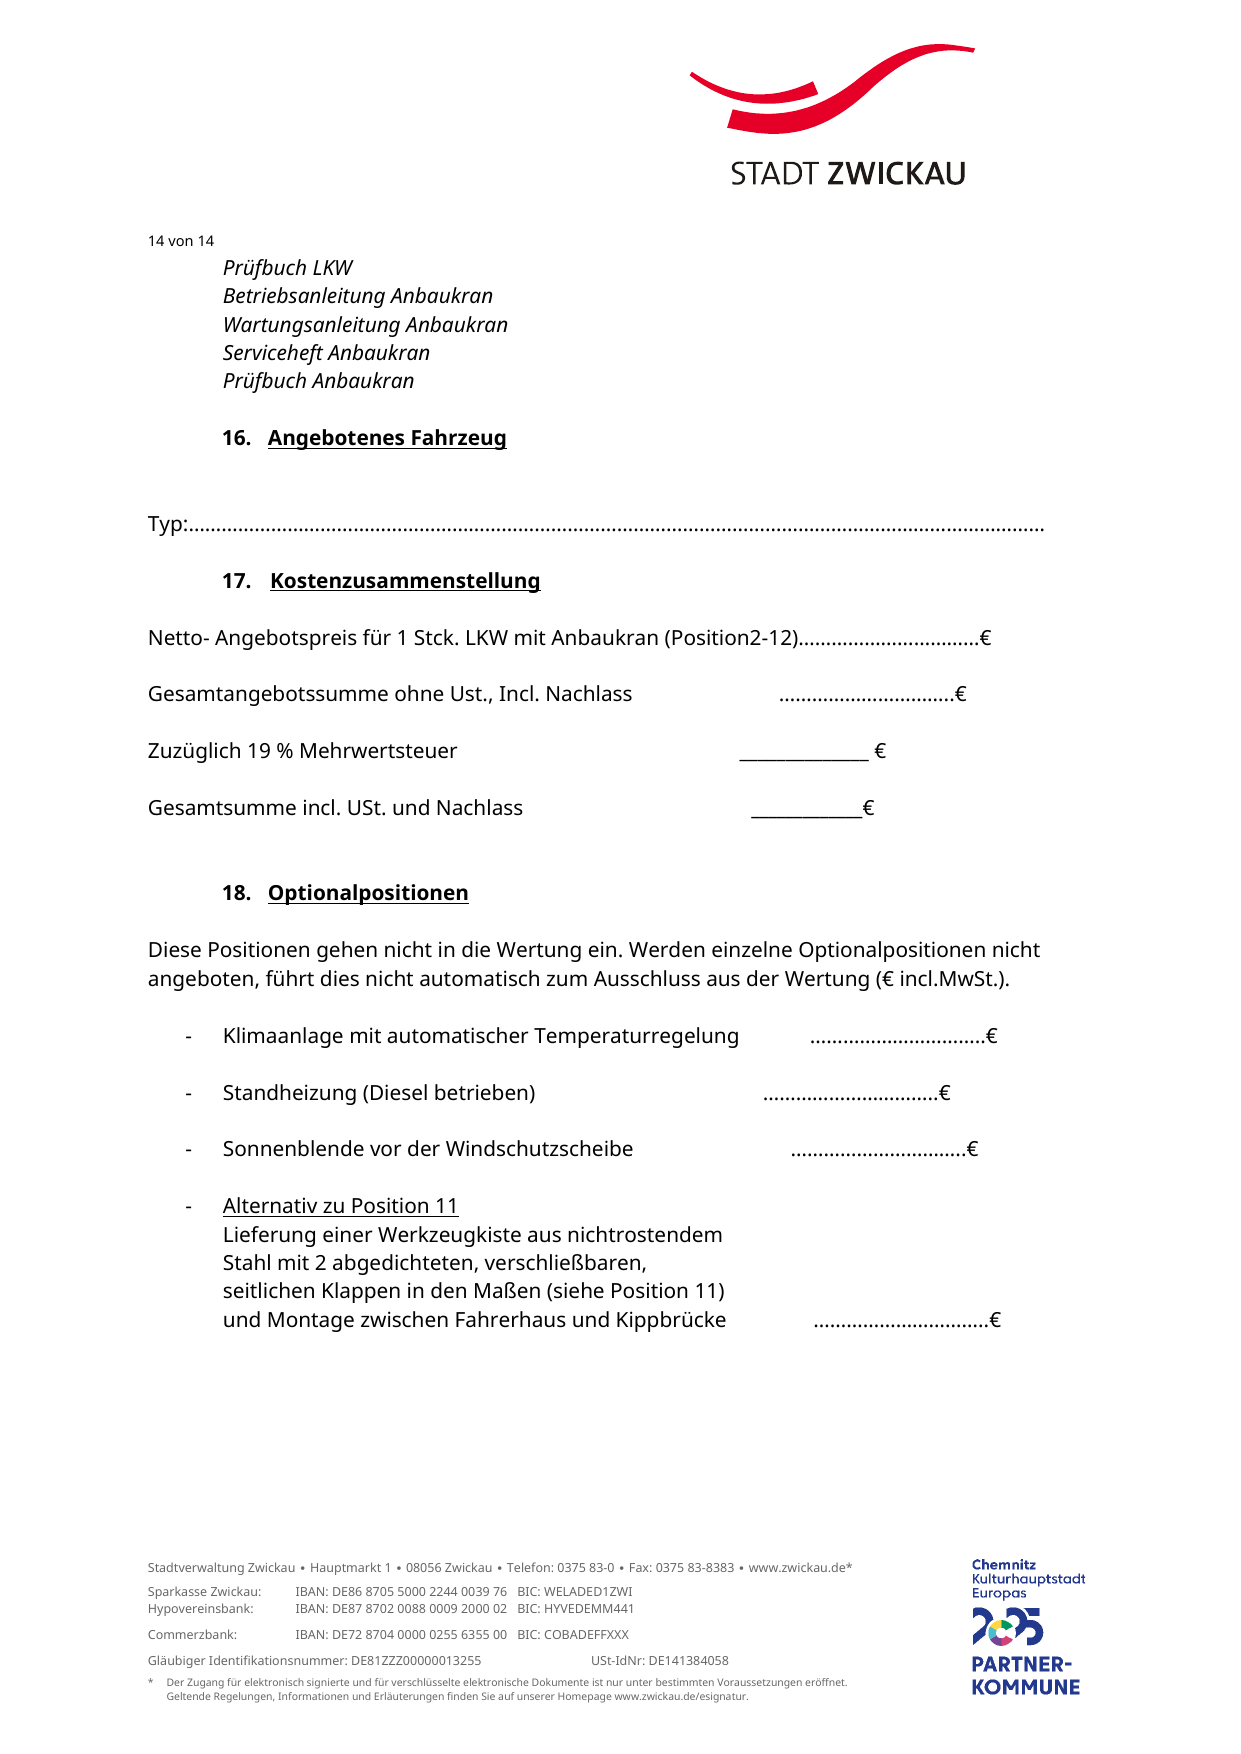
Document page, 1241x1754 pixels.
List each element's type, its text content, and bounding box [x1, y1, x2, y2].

list Serviceheft Anbaukran [223, 338, 1152, 367]
list Betriebsanleitung Anbaukran [223, 281, 1152, 310]
list seitlichen Klappen in den Maßen (siehe Position 11) [223, 1277, 1152, 1305]
text Typ:………………………………………………………………………………………………………………………………………… [148, 509, 1152, 537]
list Sonnenblende vor der Windschutzscheibe …………………………..€ [185, 1134, 1152, 1163]
list Prüfbuch Anbaukran [223, 367, 1152, 395]
list Kostenzusammenstellung [222, 566, 1152, 594]
list Standheizung (Diesel betrieben) …………………………..€ [185, 1078, 1152, 1106]
list Prüfbuch LKW [223, 253, 1152, 281]
list Wartungsanleitung Anbaukran [223, 310, 1152, 338]
list Lieferung einer Werkzeugkiste aus nichtrostendem [223, 1220, 1152, 1248]
list Stahl mit 2 abgedichteten, verschließbaren, [223, 1248, 1152, 1277]
list Klimaanlage mit automatischer Temperaturregelung …………………………..€ [185, 1021, 1152, 1049]
text 16. Angebotenes Fahrzeug [222, 423, 1152, 452]
list Alternativ zu Position 11 [185, 1191, 1152, 1220]
text Diese Positionen gehen nicht in die Wertung ein. Werden einzelne Optionalpositionen nicht angeboten, führt dies nicht automatisch zum Ausschluss aus der Wertung (€ incl.MwSt.). [148, 935, 1152, 992]
text Netto- Angebotspreis für 1 Stck. LKW mit Anbaukran (Position2-12)……………………………€ [148, 623, 1152, 651]
text Gesamtangebotssumme ohne Ust., Incl. Nachlass …………………………..€ [148, 679, 1152, 708]
text Gesamtsumme incl. USt. und Nachlass _____________€ [148, 793, 1152, 822]
text Zuzüglich 19 % Mehrwertsteuer ______________ € [148, 736, 1152, 765]
list und Montage zwischen Fahrerhaus und Kippbrücke …………………………..€ [223, 1305, 1152, 1333]
text 18. Optionalpositionen [222, 878, 1152, 907]
